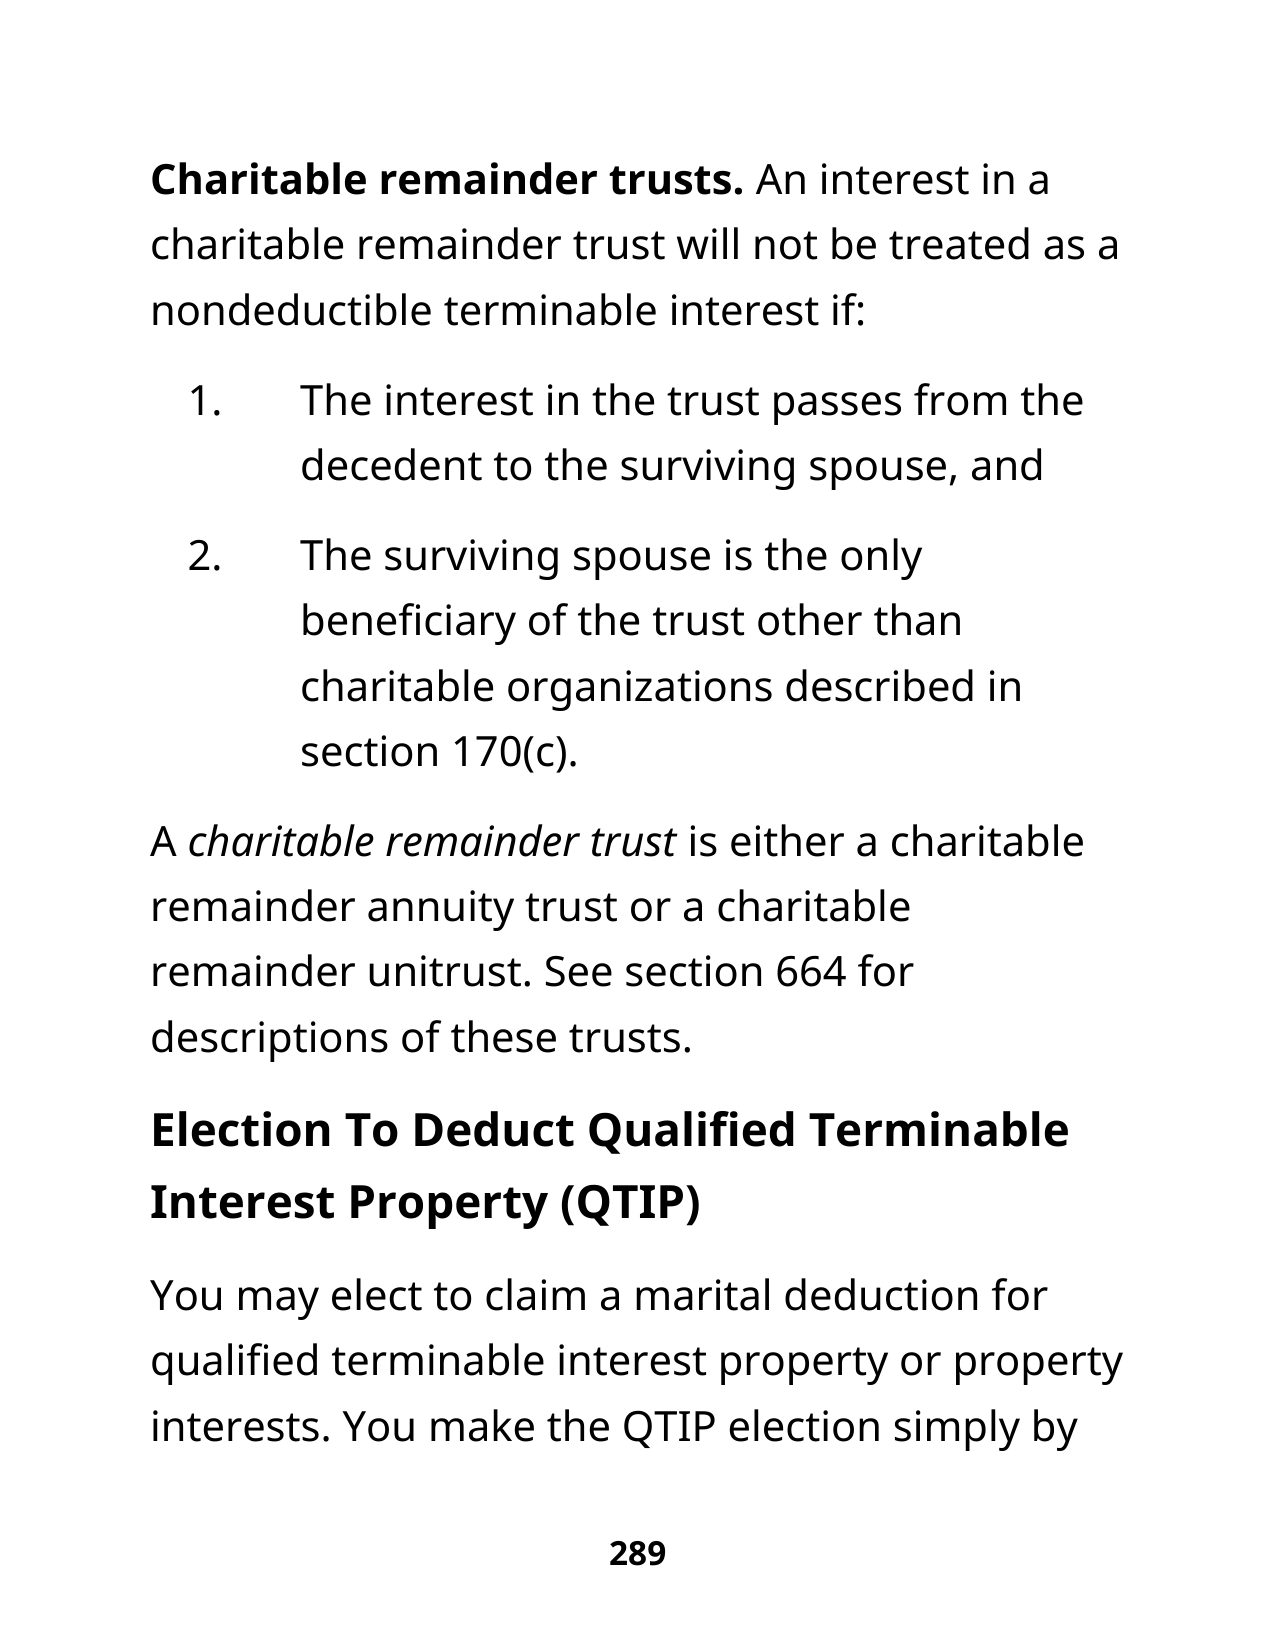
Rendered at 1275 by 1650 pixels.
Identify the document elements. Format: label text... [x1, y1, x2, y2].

list The interest in the trust passes from the decedent to the surviving spouse, and [187, 371, 1125, 493]
text Charitable remainder trusts. An interest in a charitable remainder trust will not be treated as a nondeductible terminable interest if: [150, 150, 1125, 337]
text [150, 1266, 1125, 1453]
list The surviving spouse is the only beneficiary of the trust other than charitable organizations described in section 170(c). [187, 526, 1125, 778]
subtitle Election To Deduct Qualified Terminable Interest Property (QTIP) [150, 1098, 1125, 1232]
text A charitable remainder trust is either a charitable remainder annuity trust or a charitable remainder unitrust. See section 664 for descriptions of these trusts. [150, 812, 1125, 1064]
